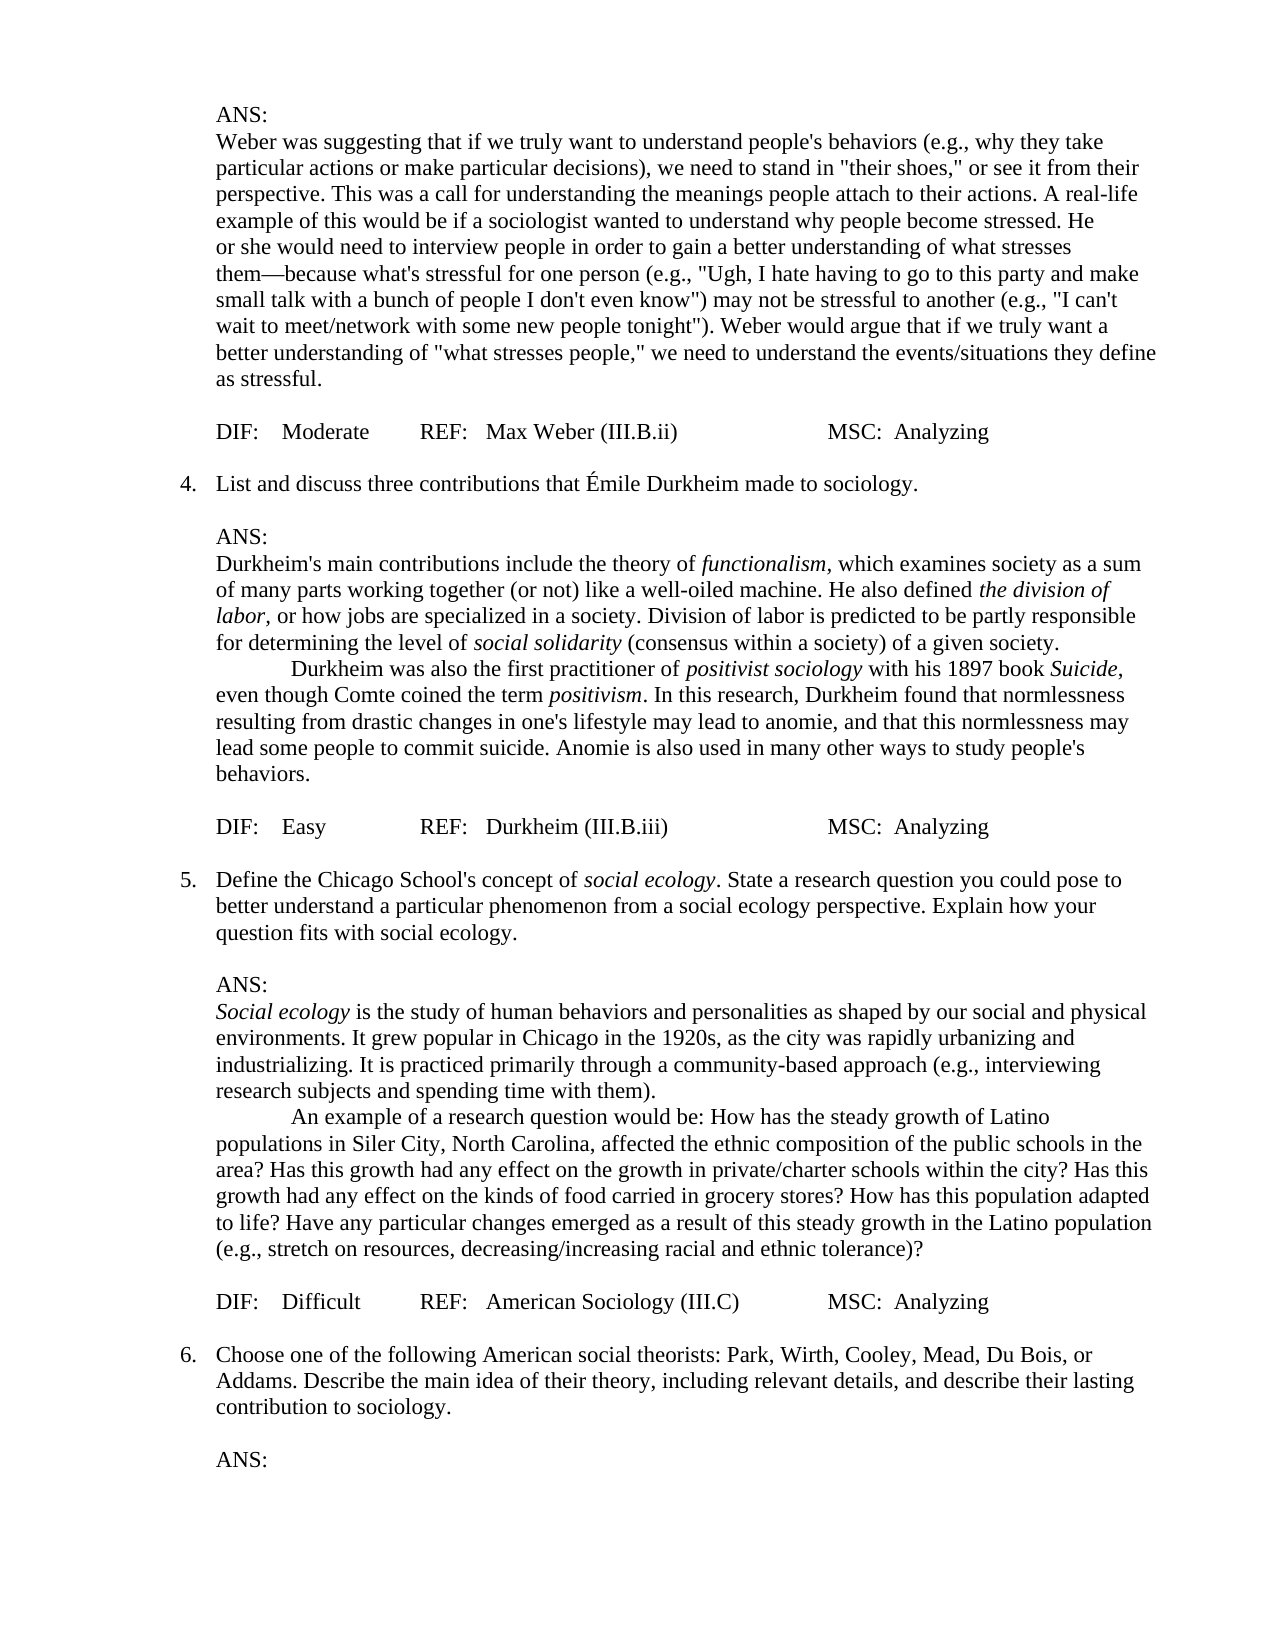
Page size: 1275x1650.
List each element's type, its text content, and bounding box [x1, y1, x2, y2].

text 4. List and discuss three contributions that Émile Durkheim made to sociology. [150, 471, 1162, 497]
text Weber was suggesting that if we truly want to understand people's behaviors (e.g., why they take particular actions or make particular decisions), we need to stand in "their shoes," or see it from their perspective. This was a call for understanding the meanings people attach to their actions. A real-life example of this would be if a sociologist wanted to understand why people become stressed. He [216, 128, 1162, 233]
text ANS: [216, 1446, 1162, 1472]
text DIF: Difficult REF: American Sociology (III.C) MSC: Analyzing [216, 1288, 1162, 1314]
text 6. Choose one of the following American social theorists: Park, Wirth, Cooley, Mead, Du Bois, or Addams. Describe the main idea of their theory, including relevant details, and describe their lasting contribution to sociology. [150, 1341, 1162, 1420]
text An example of a research question would be: How has the steady growth of Latino populations in Siler City, North Carolina, affected the ethnic composition of the public schools in the area? Has this growth had any effect on the growth in private/charter schools within the city? Has this growth had any effect on the kinds of food carried in grocery stores? How has this population adapted to life? Have any particular changes emerged as a result of this steady growth in the Latino population (e.g., stretch on resources, decreasing/increasing racial and ethnic tolerance)? [216, 1103, 1162, 1261]
text Durkheim was also the first practitioner of positivist sociology with his 1897 book Suicide, even though Comte coined the term positivism. In this research, Durkheim found that normlessness resulting from drastic changes in one's lifestyle may lead to anomie, and that this normlessness may lead some people to commit suicide. Anomie is also used in many other ways to study people's behaviors. [216, 655, 1162, 787]
text 5. Define the Chicago School's concept of social ecology. State a research question you could pose to better understand a particular phenomenon from a social ecology perspective. Explain how your question fits with social ecology. [150, 866, 1162, 945]
text them—because what's stressful for one person (e.g., "Ugh, I hate having to go to this party and make small talk with a bunch of people I don't even know") may not be stressful to another (e.g., "I can't wait to meet/network with some new people tonight"). Weber would argue that if we truly want a better understanding of "what stresses people," we need to understand the events/situations they define as stressful. [216, 259, 1162, 391]
text ANS: [216, 972, 1162, 998]
text Social ecology is the study of human behaviors and personalities as shaped by our social and physical environments. It grew popular in Chicago in the 1920s, as the city was rapidly urbanizing and industrializing. It is practiced primarily through a community-based approach (e.g., interviewing research subjects and spending time with them). [216, 998, 1162, 1103]
text ANS: [216, 523, 1162, 550]
text Durkheim's main contributions include the theory of functionalism, which examines society as a sum of many parts working together (or not) like a well-oiled machine. He also defined the division of labor, or how jobs are specialized in a society. Division of labor is predicted to be partly responsible for determining the level of social solidarity (consensus within a society) of a given society. [216, 550, 1162, 655]
text ANS: [216, 101, 1162, 128]
text DIF: Easy REF: Durkheim (III.B.iii) MSC: Analyzing [216, 813, 1162, 840]
text or she would need to interview people in order to gain a better understanding of what stresses [216, 233, 1162, 259]
text DIF: Moderate REF: Max Weber (III.B.ii) MSC: Analyzing [216, 418, 1162, 444]
